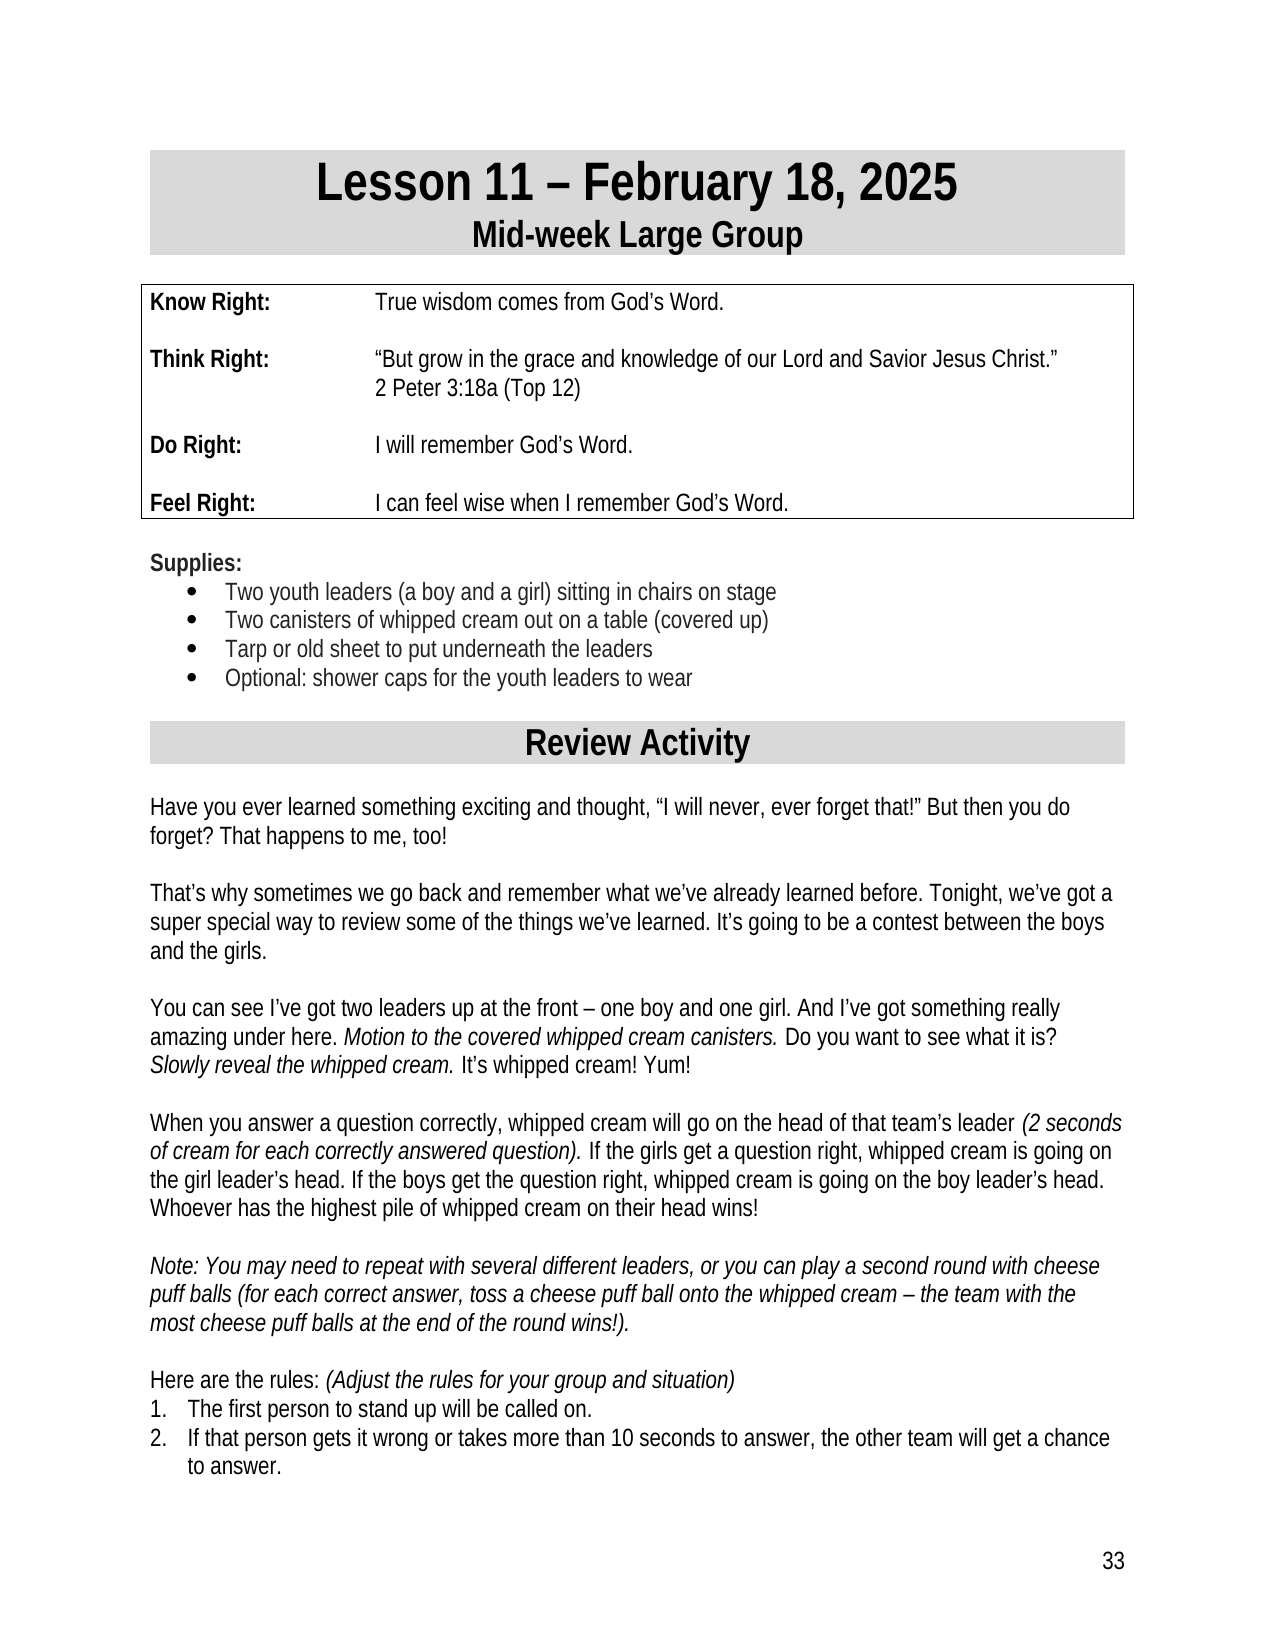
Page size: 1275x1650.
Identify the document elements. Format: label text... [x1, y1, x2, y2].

text Mid-week Large Group [150, 212, 1125, 255]
list The first person to stand up will be called on. [150, 1394, 1125, 1423]
text Lesson 11 – February 18, 2025 [150, 150, 1125, 212]
text Supplies: [150, 548, 1125, 577]
text Do Right: I will remember God’s Word. [150, 430, 1125, 459]
list If that person gets it wrong or takes more than 10 seconds to answer, the other team will get a chance to answer. [150, 1423, 1125, 1480]
text You can see I’ve got two leaders up at the front – one boy and one girl. And I’ve got something really amazing under here. Motion to the covered whipped cream canisters. Do you want to see what it is? [150, 993, 1125, 1050]
text When you answer a question correctly, whipped cream will go on the head of that team’s leader (2 seconds of cream for each correctly answered question). If the girls get a question right, whipped cream is going on the girl leader’s head. If the boys get the question right, whipped cream is going on the boy leader’s head. [150, 1107, 1125, 1193]
list Optional: shower caps for the youth leaders to wear [187, 663, 1125, 692]
text That’s why sometimes we go back and remember what we’ve already learned before. Tonight, we’ve got a super special way to review some of the things we’ve learned. It’s going to be a contest between the boys and the girls. [150, 878, 1125, 964]
text Have you ever learned something exciting and thought, “I will never, ever forget that!” But then you do forget? That happens to me, too! [150, 792, 1125, 850]
text Feel Right: I can feel wise when I remember God’s Word. [142, 484, 1133, 518]
list Two youth leaders (a boy and a girl) sitting in chairs on stage [187, 577, 1125, 606]
text Know Right: True wisdom comes from God’s Word. [142, 285, 1133, 316]
text Review Activity [150, 721, 1125, 764]
list Tarp or old sheet to put underneath the leaders [187, 634, 1125, 663]
text Here are the rules: (Adjust the rules for your group and situation) [150, 1365, 1125, 1394]
text Think Right: “But grow in the grace and knowledge of our Lord and Savior Jesus Christ.” 2 Peter 3:18a (Top 12) [150, 344, 1125, 402]
list Two canisters of whipped cream out on a table (covered up) [187, 606, 1125, 634]
text Whoever has the highest pile of whipped cream on their head wins! [150, 1193, 1125, 1222]
text Slowly reveal the whipped cream. It’s whipped cream! Yum! [150, 1050, 1125, 1079]
text Note: You may need to repeat with several different leaders, or you can play a second round with cheese puff balls (for each correct answer, toss a cheese puff ball onto the whipped cream – the team with the most cheese puff balls at the end of the round wins!). [150, 1251, 1125, 1337]
